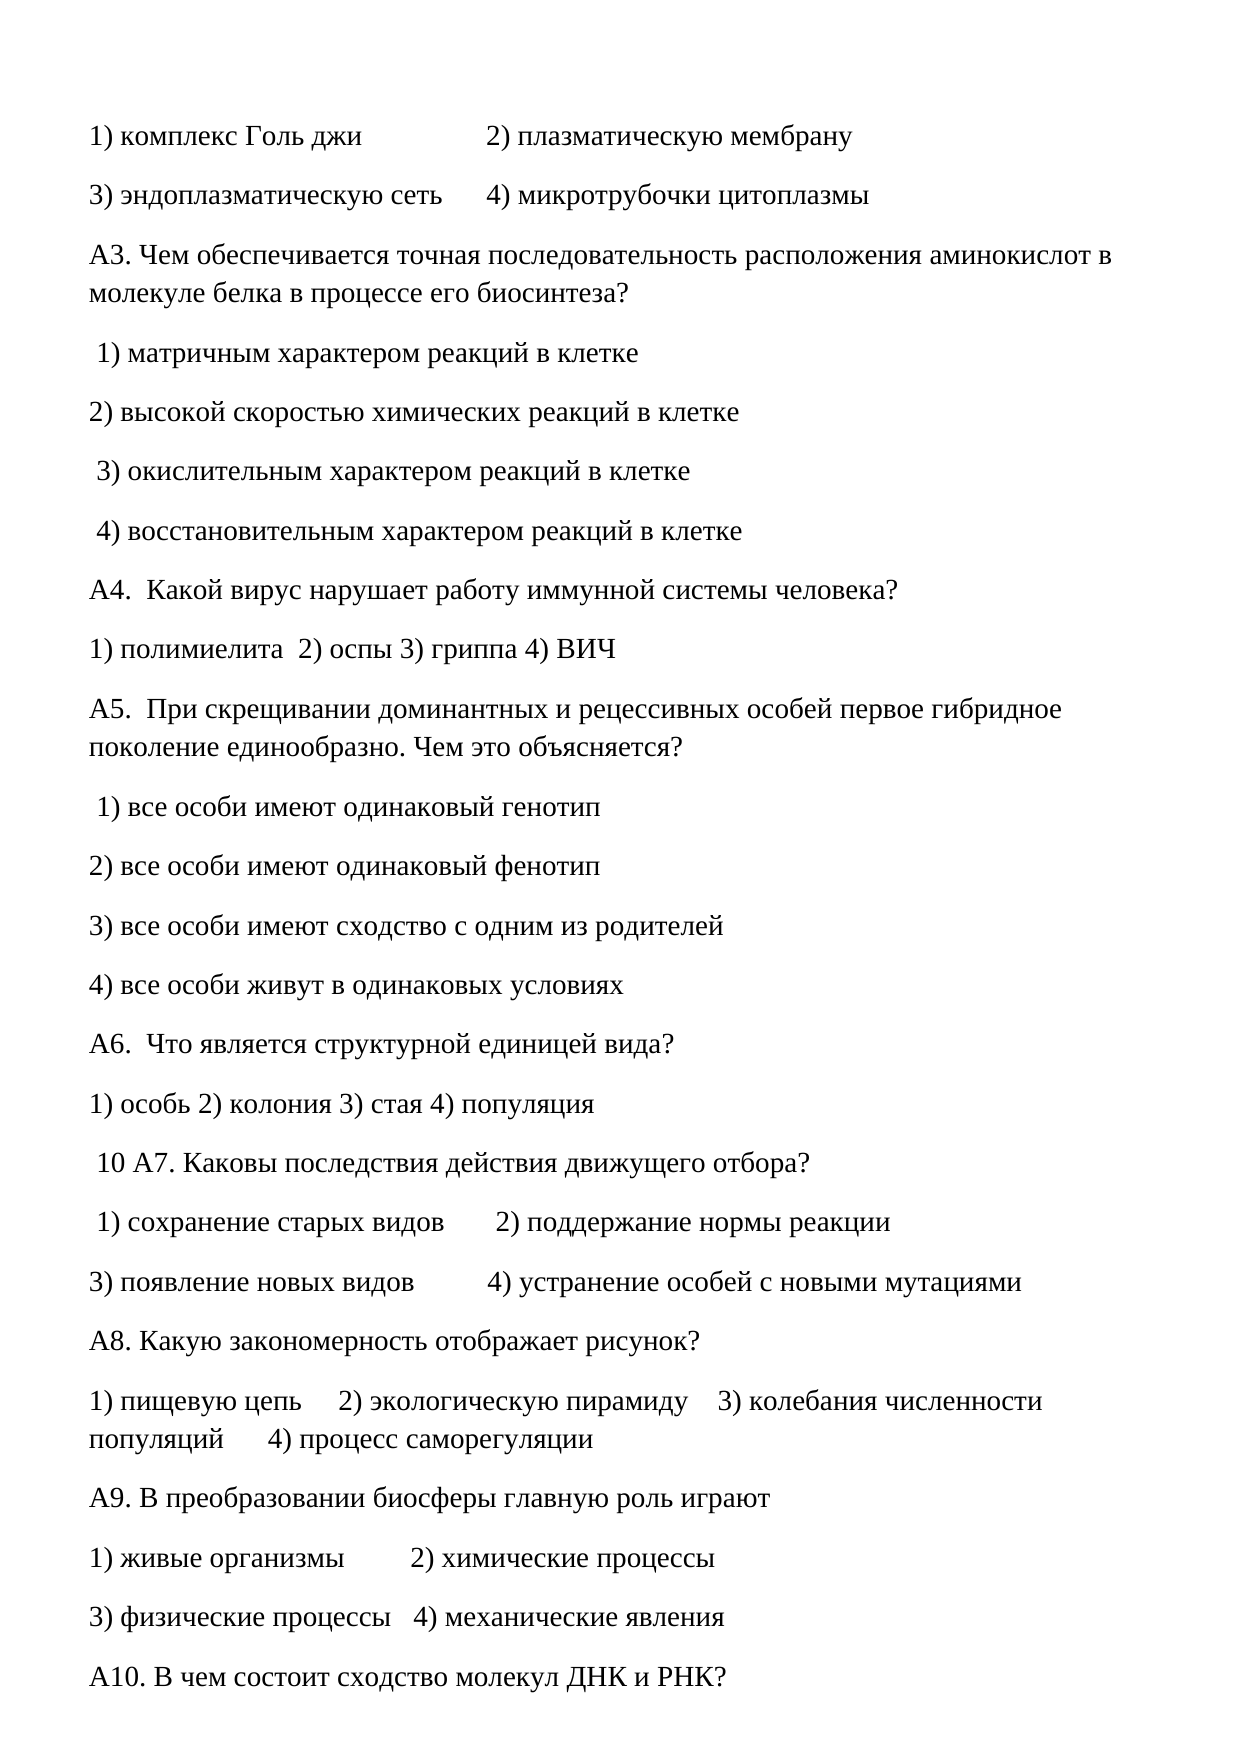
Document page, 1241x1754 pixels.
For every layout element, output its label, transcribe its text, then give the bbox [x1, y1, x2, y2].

text 1) особь 2) колония 3) стая 4) популяция [89, 1086, 1152, 1119]
text 3) появление новых видов 4) устранение особей с новыми мутациями [89, 1264, 1152, 1297]
text 1) сохранение старых видов 2) поддержание нормы реакции [89, 1204, 1152, 1238]
text 1) все особи имеют одинаковый генотип [89, 789, 1152, 822]
text 3) окислительным характером реакций в клетке [89, 453, 1152, 487]
text 2) высокой скоростью химических реакций в клетке [89, 394, 1152, 428]
text А5. При скрещивании доминантных и рецессивных особей первое гибридное поколение единообразно. Чем это объясняется? [89, 691, 1152, 763]
text А4. Какой вирус нарушает работу иммунной системы человека? [89, 572, 1152, 606]
text 3) физические процессы 4) механические явления [89, 1599, 1152, 1633]
text 1) матричным характером реакций в клетке [89, 335, 1152, 368]
text А9. В преобразовании биосферы главную роль играют [89, 1481, 1152, 1514]
text 4) все особи живут в одинаковых условиях [89, 967, 1152, 1001]
text 1) пищевую цепь 2) экологическую пирамиду 3) колебания численности популяций 4) процесс саморегуляции [89, 1383, 1152, 1455]
text 1) полимиелита 2) оспы 3) гриппа 4) ВИЧ [89, 632, 1152, 665]
text 3) все особи имеют сходство с одним из родителей [89, 908, 1152, 941]
text А10. В чем состоит сходство молекул ДНК и РНК? [89, 1659, 1152, 1692]
text 1) живые организмы 2) химические процессы [89, 1540, 1152, 1573]
text 3) эндоплазматическую сеть 4) микротрубочки цитоплазмы [89, 177, 1152, 211]
text 2) все особи имеют одинаковый фенотип [89, 848, 1152, 882]
text А8. Какую закономерность отображает рисунок? [89, 1323, 1152, 1357]
text А3. Чем обеспечивается точная последовательность расположения аминокислот в молекуле белка в процессе его биосинтеза? [89, 237, 1152, 309]
text 4) восстановительным характером реакций в клетке [89, 513, 1152, 546]
text А6. Что является структурной единицей вида? [89, 1026, 1152, 1060]
text 10 А7. Каковы последствия действия движущего отбора? [89, 1145, 1152, 1179]
text 1) комплекс Голь джи 2) плазматическую мембрану [89, 118, 1152, 152]
